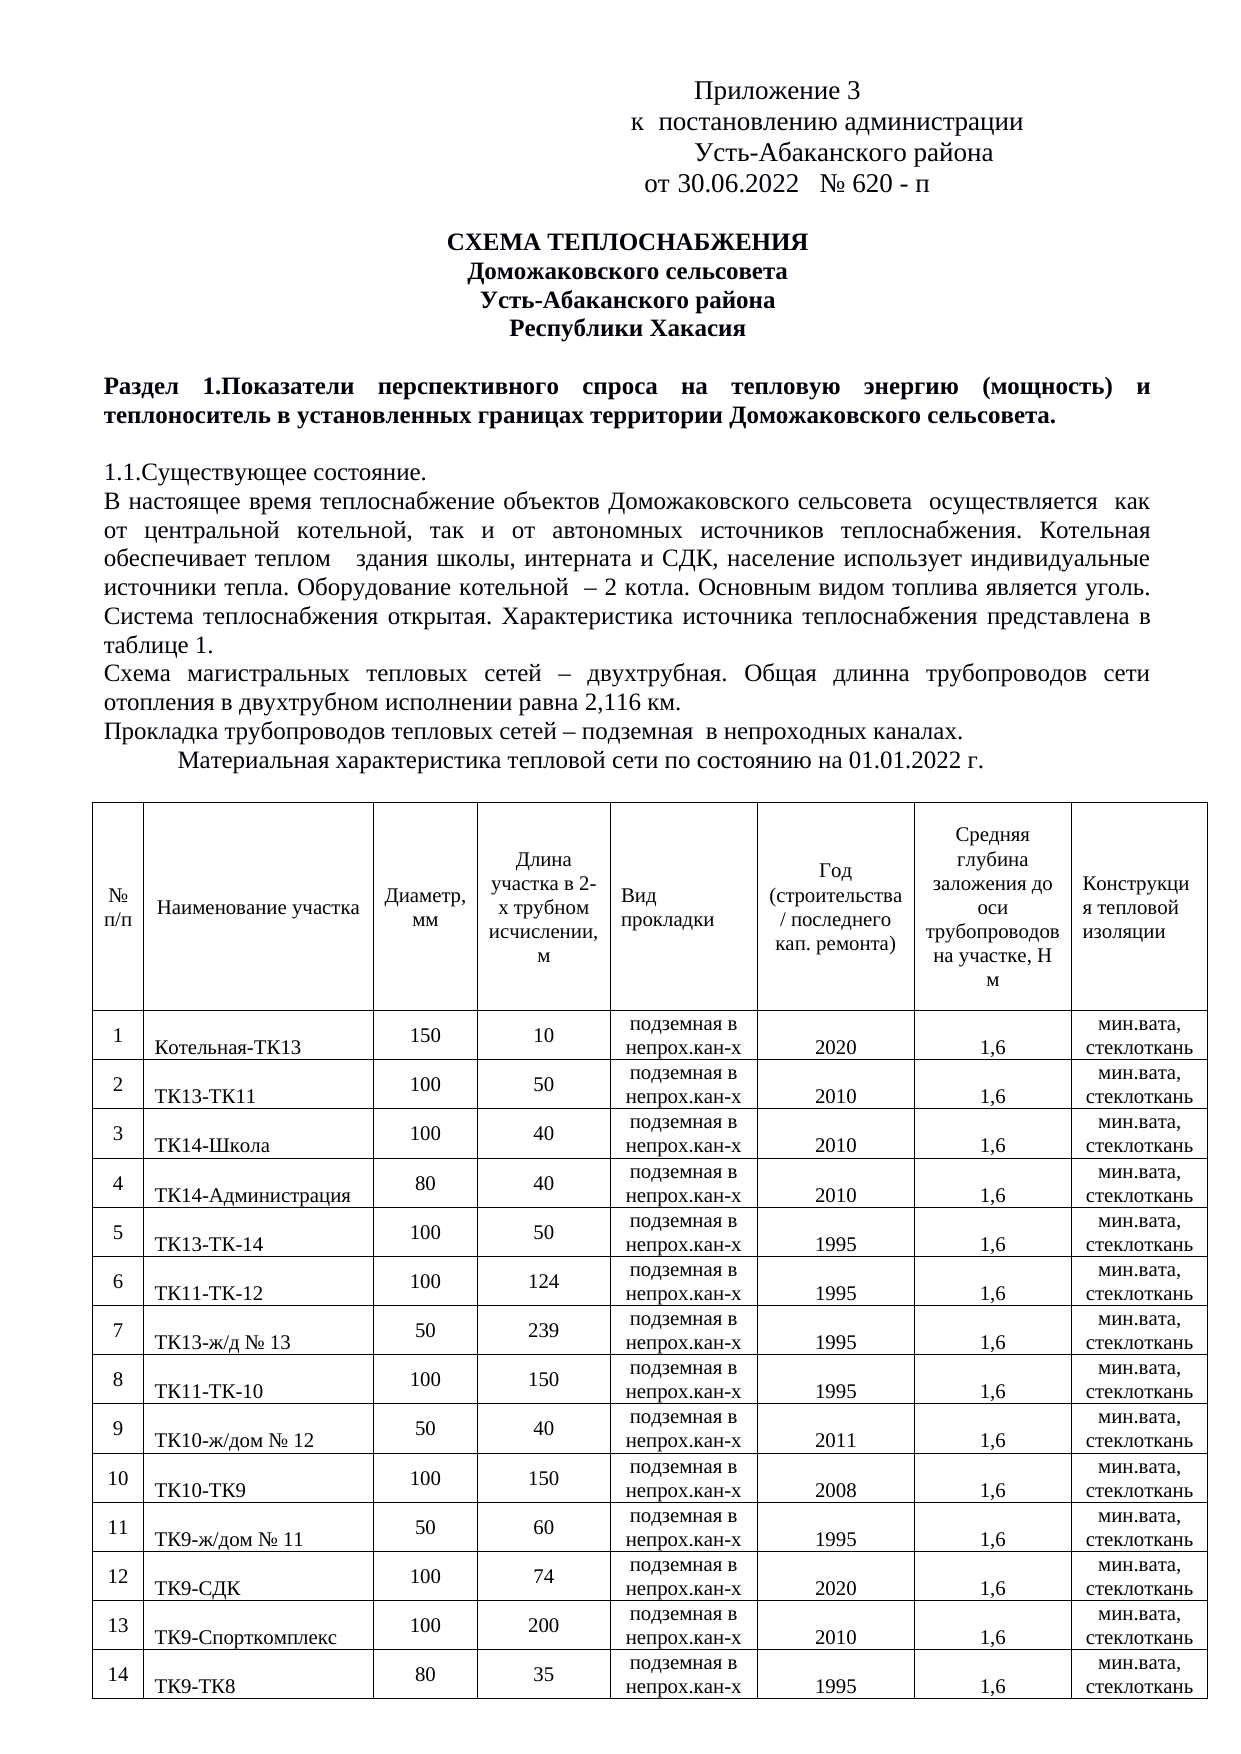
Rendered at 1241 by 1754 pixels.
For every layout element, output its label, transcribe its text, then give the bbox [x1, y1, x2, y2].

text Схема магистральных тепловых сетей – двухтрубная. Общая длинна трубопроводов сети отопления в двухтрубном исполнении равна 2,116 км. [103, 658, 1152, 716]
table_cell мин.вата, стеклоткань [1072, 1552, 1207, 1600]
table_cell подземная в непрох.кан-х [611, 1503, 757, 1551]
text Республики Хакасия [103, 313, 1152, 342]
table_header Вид прокладки [611, 803, 757, 1010]
text Усть-Абаканского района [103, 136, 1152, 167]
text СХЕМА ТЕПЛОСНАБЖЕНИЯ [103, 227, 1152, 256]
table_cell 1995 [758, 1208, 914, 1256]
table_cell 10 [93, 1454, 143, 1502]
table_cell подземная в непрох.кан-х [611, 1109, 757, 1157]
table_cell 35 [478, 1650, 610, 1698]
table_cell 1995 [758, 1257, 914, 1305]
table_cell 2008 [758, 1454, 914, 1502]
table_cell 239 [478, 1306, 610, 1354]
table_cell ТК13-ж/д № 13 [144, 1306, 373, 1354]
table_cell 2010 [758, 1601, 914, 1649]
table_cell 2010 [758, 1109, 914, 1157]
table_cell подземная в непрох.кан-х [611, 1159, 757, 1207]
table_cell 5 [93, 1208, 143, 1256]
table_cell 4 [93, 1159, 143, 1207]
table_header Диаметр, мм [374, 803, 477, 1010]
table_cell 40 [478, 1109, 610, 1157]
table_cell ТК10-ж/дом № 12 [144, 1404, 373, 1452]
table_cell 100 [374, 1601, 477, 1649]
table_cell подземная в непрох.кан-х [611, 1011, 757, 1059]
table_cell 1995 [758, 1503, 914, 1551]
table_cell подземная в непрох.кан-х [611, 1552, 757, 1600]
table_cell подземная в непрох.кан-х [611, 1355, 757, 1403]
table_cell ТК13-ТК11 [144, 1060, 373, 1108]
table_cell 1995 [758, 1650, 914, 1698]
table_cell мин.вата, стеклоткань [1072, 1159, 1207, 1207]
table_cell подземная в непрох.кан-х [611, 1454, 757, 1502]
table_cell 1,6 [915, 1257, 1071, 1305]
table_cell подземная в непрох.кан-х [611, 1208, 757, 1256]
table_cell ТК9-ж/дом № 11 [144, 1503, 373, 1551]
table_cell ТК14-Школа [144, 1109, 373, 1157]
table_cell 80 [374, 1650, 477, 1698]
table_cell подземная в непрох.кан-х [611, 1060, 757, 1108]
table_cell 40 [478, 1404, 610, 1452]
table_cell 3 [93, 1109, 143, 1157]
table_cell подземная в непрох.кан-х [611, 1257, 757, 1305]
text к постановлению администрации [103, 105, 1152, 136]
table_cell 11 [93, 1503, 143, 1551]
table_cell 60 [478, 1503, 610, 1551]
text Усть-Абаканского района [103, 285, 1152, 313]
table_cell 1,6 [915, 1109, 1071, 1157]
table_cell 100 [374, 1109, 477, 1157]
table_cell мин.вата, стеклоткань [1072, 1454, 1207, 1502]
table_cell 40 [478, 1159, 610, 1207]
table_cell ТК11-ТК-12 [144, 1257, 373, 1305]
table_cell ТК14-Администрация [144, 1159, 373, 1207]
table_cell мин.вата, стеклоткань [1072, 1208, 1207, 1256]
table_cell 1,6 [915, 1404, 1071, 1452]
table_cell 2010 [758, 1060, 914, 1108]
table_cell 1,6 [915, 1208, 1071, 1256]
table_cell 100 [374, 1355, 477, 1403]
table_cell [1072, 1650, 1207, 1698]
table_cell 100 [374, 1208, 477, 1256]
table_cell 150 [374, 1011, 477, 1059]
table_cell 2011 [758, 1404, 914, 1452]
table_cell 1,6 [915, 1601, 1071, 1649]
table_cell 1995 [758, 1355, 914, 1403]
table_cell Котельная-ТК13 [144, 1011, 373, 1059]
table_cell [1072, 1601, 1207, 1649]
table_cell ТК9-СДК [144, 1552, 373, 1600]
table_cell подземная в непрох.кан-х [611, 1306, 757, 1354]
table_header № п/п [93, 803, 143, 1010]
table_header Наименование участка [144, 803, 373, 1010]
table_cell 150 [478, 1355, 610, 1403]
table_cell мин.вата, стеклоткань [1072, 1060, 1207, 1108]
table_cell ТК9-Спорткомплекс [144, 1601, 373, 1649]
table_cell 1,6 [915, 1454, 1071, 1502]
text Раздел 1.Показатели перспективного спроса на тепловую энергию (мощность) и теплоноситель в установленных границах территории Доможаковского сельсовета. [103, 371, 1152, 428]
table_cell 100 [374, 1060, 477, 1108]
text от 30.06.2022 № 620 - п [103, 167, 1152, 198]
table_cell 50 [478, 1060, 610, 1108]
table_cell мин.вата, стеклоткань [1072, 1306, 1207, 1354]
table_cell 1,6 [915, 1355, 1071, 1403]
table_cell мин.вата, стеклоткань [1072, 1011, 1207, 1059]
table_cell ТК9-ТК8 [144, 1650, 373, 1698]
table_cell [611, 1650, 757, 1698]
text В настоящее время теплоснабжение объектов Доможаковского сельсовета осуществляется как от центральной котельной, так и от автономных источников теплоснабжения. Котельная обеспечивает теплом здания школы, интерната и СДК, население использует индивидуальные источники тепла. Оборудование котельной – 2 котла. Основным видом топлива является уголь. Система теплоснабжения открытая. Характеристика источника теплоснабжения представлена в таблице 1. [103, 486, 1152, 658]
table_cell 150 [478, 1454, 610, 1502]
table_cell мин.вата, стеклоткань [1072, 1404, 1207, 1452]
table_cell 50 [374, 1503, 477, 1551]
table_cell 1,6 [915, 1011, 1071, 1059]
table_cell ТК10-ТК9 [144, 1454, 373, 1502]
table_cell 13 [93, 1601, 143, 1649]
table_cell 50 [374, 1404, 477, 1452]
table_cell подземная в непрох.кан-х [611, 1404, 757, 1452]
table_cell 80 [374, 1159, 477, 1207]
table_cell 1 [93, 1011, 143, 1059]
table_cell 2020 [758, 1011, 914, 1059]
table_cell 14 [93, 1650, 143, 1698]
table_cell 9 [93, 1404, 143, 1452]
table_header Длина участка в 2-х трубном исчислении, м [478, 803, 610, 1010]
table_cell мин.вата, стеклоткань [1072, 1257, 1207, 1305]
text Доможаковского сельсовета [103, 256, 1152, 285]
table_cell 10 [478, 1011, 610, 1059]
text Прокладка трубопроводов тепловых сетей – подземная в непроходных каналах. [103, 716, 1152, 745]
table_cell 100 [374, 1454, 477, 1502]
table_cell мин.вата, стеклоткань [1072, 1355, 1207, 1403]
table_cell 8 [93, 1355, 143, 1403]
text 1.1.Существующее состояние. [103, 457, 1152, 486]
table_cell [611, 1601, 757, 1649]
table_header Средняя глубина заложения до оси трубопроводов на участке, Н м [915, 803, 1071, 1010]
table_cell 1995 [758, 1306, 914, 1354]
table_cell мин.вата, стеклоткань [1072, 1503, 1207, 1551]
table_cell 124 [478, 1257, 610, 1305]
table_cell 100 [374, 1552, 477, 1600]
table_cell ТК11-ТК-10 [144, 1355, 373, 1403]
text Материальная характеристика тепловой сети по состоянию на 01.01.2022 г. [103, 745, 1152, 773]
table_cell 2 [93, 1060, 143, 1108]
table_cell 2010 [758, 1159, 914, 1207]
table_cell 2020 [758, 1552, 914, 1600]
table_cell 100 [374, 1257, 477, 1305]
table_cell 12 [93, 1552, 143, 1600]
table_cell 6 [93, 1257, 143, 1305]
table_cell 7 [93, 1306, 143, 1354]
table_cell 1,6 [915, 1306, 1071, 1354]
table_cell 200 [478, 1601, 610, 1649]
table_header Год (строительства / последнего кап. ремонта) [758, 803, 914, 1010]
table_cell ТК13-ТК-14 [144, 1208, 373, 1256]
table_cell 74 [478, 1552, 610, 1600]
table_cell 1,6 [915, 1650, 1071, 1698]
text Приложение 3 [103, 74, 1152, 105]
table_cell 50 [478, 1208, 610, 1256]
table_cell 1,6 [915, 1159, 1071, 1207]
table_cell 50 [374, 1306, 477, 1354]
table_cell мин.вата, стеклоткань [1072, 1109, 1207, 1157]
table_header Конструкция тепловой изоляции [1072, 803, 1207, 1010]
table_cell 1,6 [915, 1503, 1071, 1551]
table_cell 1,6 [915, 1060, 1071, 1108]
table_cell 1,6 [915, 1552, 1071, 1600]
